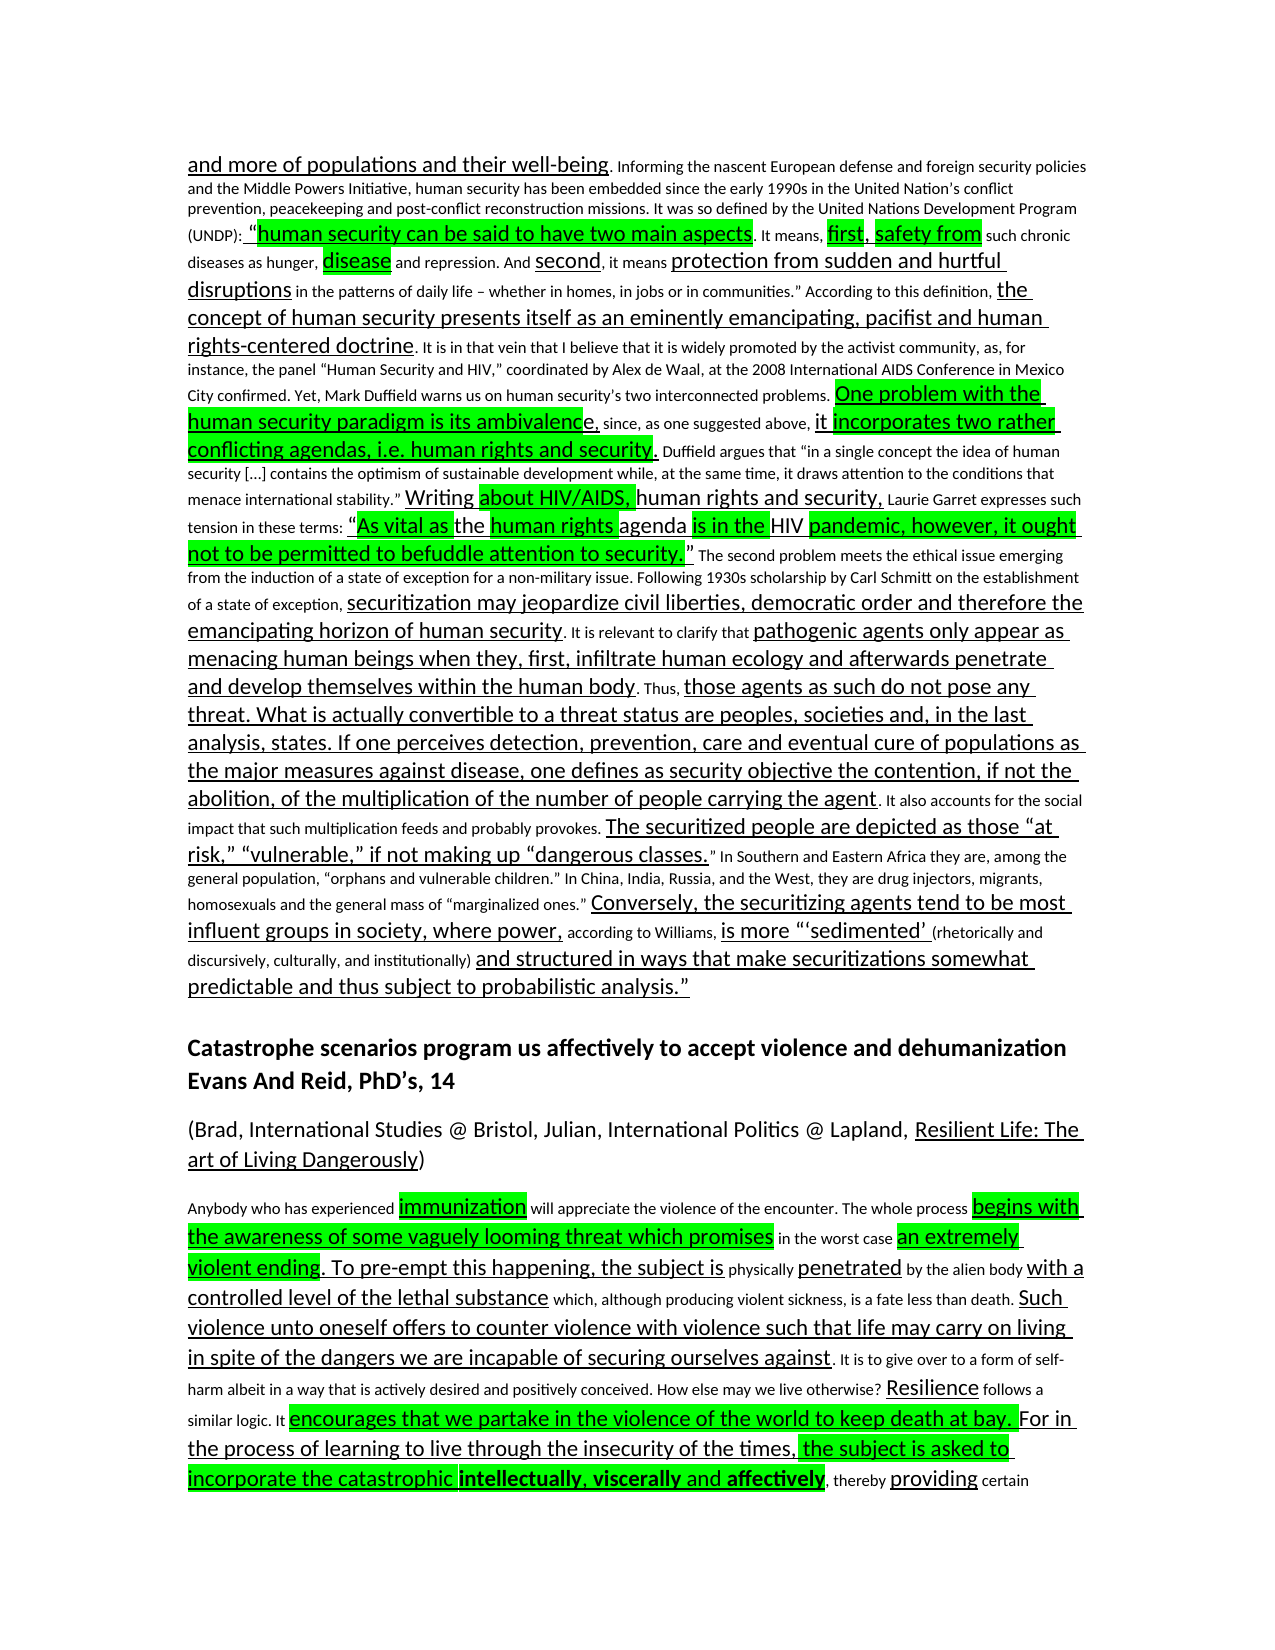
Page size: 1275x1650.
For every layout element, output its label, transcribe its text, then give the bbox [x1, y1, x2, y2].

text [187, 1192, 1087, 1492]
subtitle Catastrophe scenarios program us affectively to accept violence and dehumanization [187, 1033, 1087, 1063]
text (Brad, International Studies @ Bristol, Julian, International Politics @ Lapland, Resilient Life: The art of Living Dangerously) [187, 1115, 1087, 1173]
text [187, 150, 1087, 1000]
text Evans And Reid, PhD’s, 14 [187, 1066, 1087, 1096]
